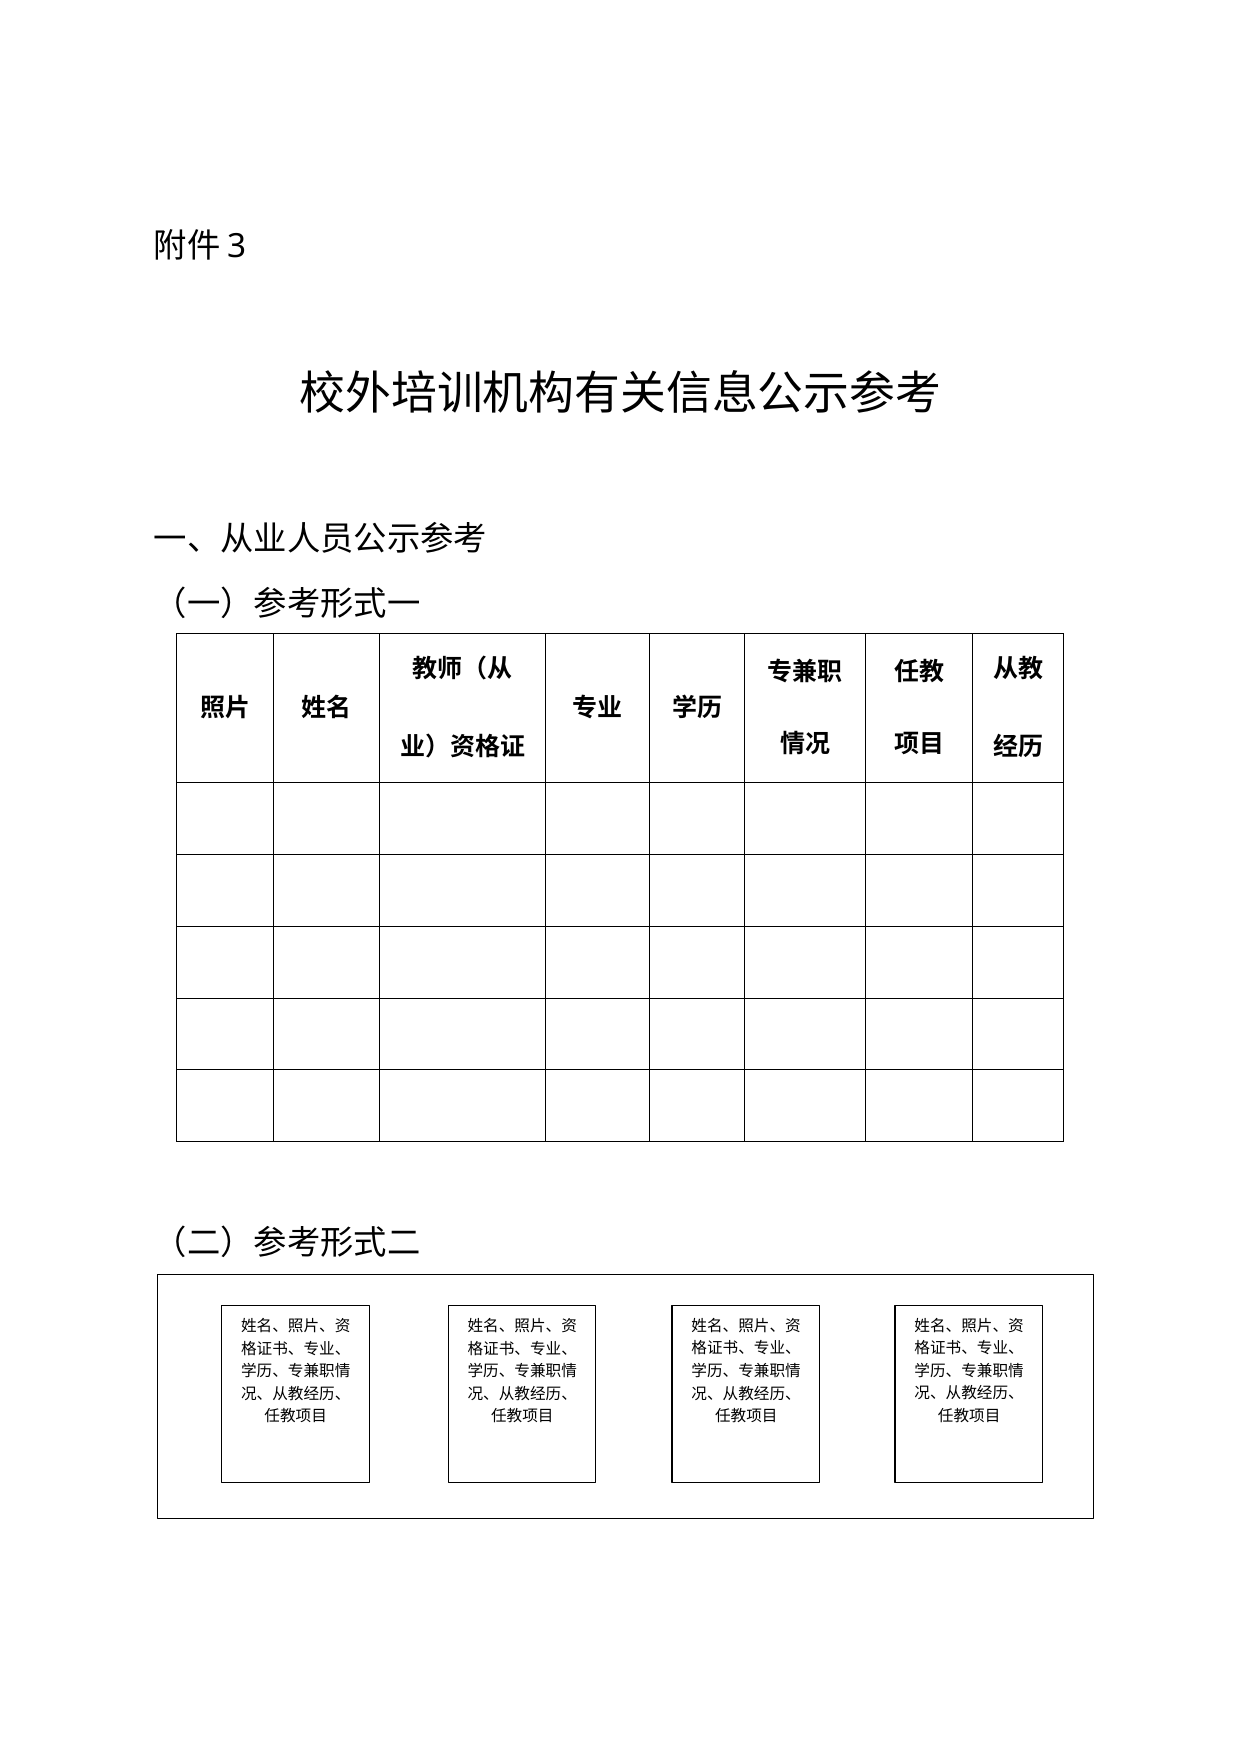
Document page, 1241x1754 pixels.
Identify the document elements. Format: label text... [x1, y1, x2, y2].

table_cell [866, 1070, 972, 1141]
table_cell [745, 1070, 865, 1141]
table_cell [380, 1070, 545, 1141]
table_header 从教经历 [973, 634, 1063, 782]
table_cell [866, 783, 972, 854]
text 校外培训机构有关信息公示参考 [153, 341, 1087, 438]
table_cell [866, 999, 972, 1069]
table_cell [274, 927, 379, 997]
table_cell [650, 1070, 744, 1141]
table_cell [546, 927, 649, 997]
table_cell [177, 783, 273, 854]
table_cell [745, 783, 865, 854]
table_cell [380, 855, 545, 926]
table_cell [973, 999, 1063, 1069]
text 附件3 [153, 211, 1087, 276]
table_cell [973, 1070, 1063, 1141]
table_cell [650, 927, 744, 997]
table_header 照片 [177, 634, 273, 782]
table_cell [274, 1070, 379, 1141]
table_cell [650, 855, 744, 926]
table_cell [380, 999, 545, 1069]
table_cell [380, 783, 545, 854]
table_cell [973, 855, 1063, 926]
table_cell [546, 783, 649, 854]
table_cell [745, 927, 865, 997]
table_cell [546, 855, 649, 926]
table_cell [973, 927, 1063, 997]
text （一）参考形式一 [153, 568, 1087, 633]
table_cell [866, 855, 972, 926]
table_cell [745, 855, 865, 926]
table_cell [177, 1070, 273, 1141]
table_cell [973, 783, 1063, 854]
table_header 学历 [650, 634, 744, 782]
table_cell [546, 999, 649, 1069]
table_cell [177, 999, 273, 1069]
table_cell [274, 783, 379, 854]
table_cell [546, 1070, 649, 1141]
text （二）参考形式二 [153, 1207, 1087, 1272]
table_cell [650, 783, 744, 854]
table_header 任教 项目 [866, 634, 972, 782]
table_cell [650, 999, 744, 1069]
table_header 教师（从业）资格证 [380, 634, 545, 782]
table_cell [274, 855, 379, 926]
table_header 专兼职 情况 [745, 634, 865, 782]
table_header 专业 [546, 634, 649, 782]
table_cell [866, 927, 972, 997]
text 一、从业人员公示参考 [153, 503, 1087, 568]
table_cell [380, 927, 545, 997]
table_cell [274, 999, 379, 1069]
table_cell [177, 927, 273, 997]
table_header 姓名 [274, 634, 379, 782]
table_cell [177, 855, 273, 926]
table_cell [745, 999, 865, 1069]
